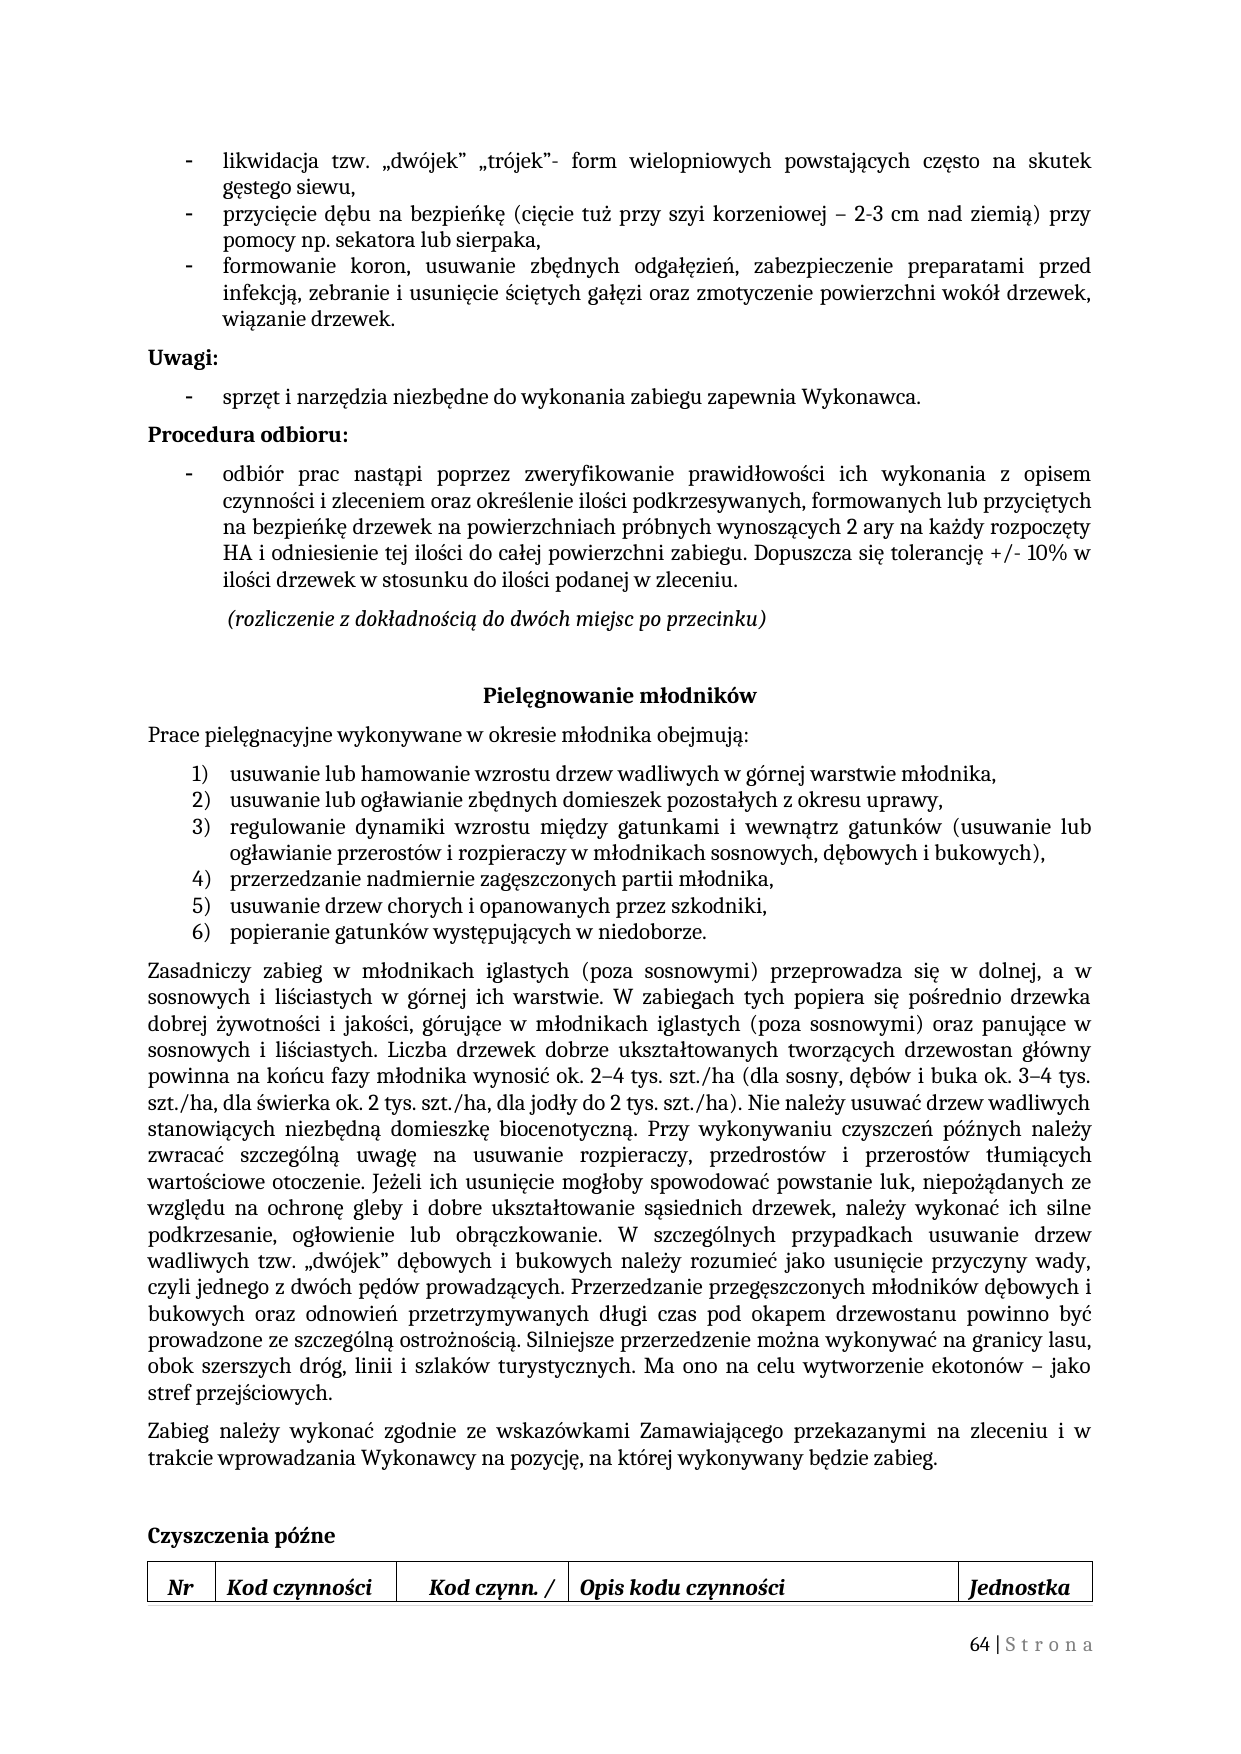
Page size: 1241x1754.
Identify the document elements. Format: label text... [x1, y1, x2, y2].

list likwidacja tzw. „dwójek” „trójek”- form wielopniowych powstających często na skutek gęstego siewu, [185, 148, 1093, 200]
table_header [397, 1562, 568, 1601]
text Uwagi: [148, 344, 1093, 371]
text Zasadniczy zabieg w młodnikach iglastych (poza sosnowymi) przeprowadza się w dolnej, a w sosnowych i liściastych w górnej ich warstwie. W zabiegach tych popiera się pośrednio drzewka dobrej żywotności i jakości, górujące w młodnikach iglastych (poza sosnowymi) oraz panujące w sosnowych i liściastych. Liczba drzewek dobrze ukształtowanych tworzących drzewostan główny powinna na końcu fazy młodnika wynosić ok. 2–4 tys. szt./ha (dla sosny, dębów i buka ok. 3–4 tys. szt./ha, dla świerka ok. 2 tys. szt./ha, dla jodły do 2 tys. szt./ha). Nie należy usuwać drzew wadliwych stanowiących niezbędną domieszkę biocenotyczną. Przy wykonywaniu czyszczeń późnych należy zwracać szczególną uwagę na usuwanie rozpieraczy, przedrostów i przerostów tłumiących wartościowe otoczenie. Jeżeli ich usunięcie mogłoby spowodować powstanie luk, niepożądanych ze względu na ochronę gleby i dobre ukształtowanie sąsiednich drzewek, należy wykonać ich silne podkrzesanie, ogłowienie lub obrączkowanie. W szczególnych przypadkach usuwanie drzew wadliwych tzw. „dwójek” dębowych i bukowych należy rozumieć jako usunięcie przyczyny wady, czyli jednego z dwóch pędów prowadzących. Przerzedzanie przegęszczonych młodników dębowych i bukowych oraz odnowień przetrzymywanych długi czas pod okapem drzewostanu powinno być prowadzone ze szczególną ostrożnością. Silniejsze przerzedzenie można wykonywać na granicy lasu, obok szerszych dróg, linii i szlaków turystycznych. Ma ono na celu wytworzenie ekotonów – jako stref przejściowych. [148, 958, 1093, 1406]
list usuwanie lub ogławianie zbędnych domieszek pozostałych z okresu uprawy, [192, 787, 1093, 813]
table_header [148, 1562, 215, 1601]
list odbiór prac nastąpi poprzez zweryfikowanie prawidłowości ich wykonania z opisem czynności i zleceniem oraz określenie ilości podkrzesywanych, formowanych lub przyciętych na bezpieńkę drzewek na powierzchniach próbnych wynoszących 2 ary na każdy rozpoczęty HA i odniesienie tej ilości do całej powierzchni zabiegu. Dopuszcza się tolerancję +/- 10% w ilości drzewek w stosunku do ilości podanej w zleceniu. [185, 461, 1093, 593]
text Prace pielęgnacyjne wykonywane w okresie młodnika obejmują: [148, 722, 1093, 748]
text Czyszczenia późne [148, 1522, 1093, 1549]
list formowanie koron, usuwanie zbędnych odgałęzień, zabezpieczenie preparatami przed infekcją, zebranie i usunięcie ściętych gałęzi oraz zmotyczenie powierzchni wokół drzewek, wiązanie drzewek. [185, 253, 1093, 332]
list usuwanie drzew chorych i opanowanych przez szkodniki, [192, 893, 1093, 919]
list usuwanie lub hamowanie wzrostu drzew wadliwych w górnej warstwie młodnika, [192, 761, 1093, 787]
list regulowanie dynamiki wzrostu między gatunkami i wewnątrz gatunków (usuwanie lub ogławianie przerostów i rozpieraczy w młodnikach sosnowych, dębowych i bukowych), [192, 813, 1093, 866]
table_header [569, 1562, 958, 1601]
list popieranie gatunków występujących w niedoborze. [192, 919, 1093, 945]
text Procedura odbioru: [148, 422, 1093, 449]
text Pielęgnowanie młodników [148, 683, 1093, 709]
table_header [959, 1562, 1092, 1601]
text (rozliczenie z dokładnością do dwóch miejsc po przecinku) [148, 605, 1093, 632]
list przycięcie dębu na bezpieńkę (cięcie tuż przy szyi korzeniowej – 2-3 cm nad ziemią) przy pomocy np. sekatora lub sierpaka, [185, 200, 1093, 253]
list sprzęt i narzędzia niezbędne do wykonania zabiegu zapewnia Wykonawca. [185, 383, 1093, 410]
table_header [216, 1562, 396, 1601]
text Zabieg należy wykonać zgodnie ze wskazówkami Zamawiającego przekazanymi na zleceniu i w trakcie wprowadzania Wykonawcy na pozycję, na której wykonywany będzie zabieg. [148, 1418, 1093, 1471]
list przerzedzanie nadmiernie zagęszczonych partii młodnika, [192, 866, 1093, 893]
